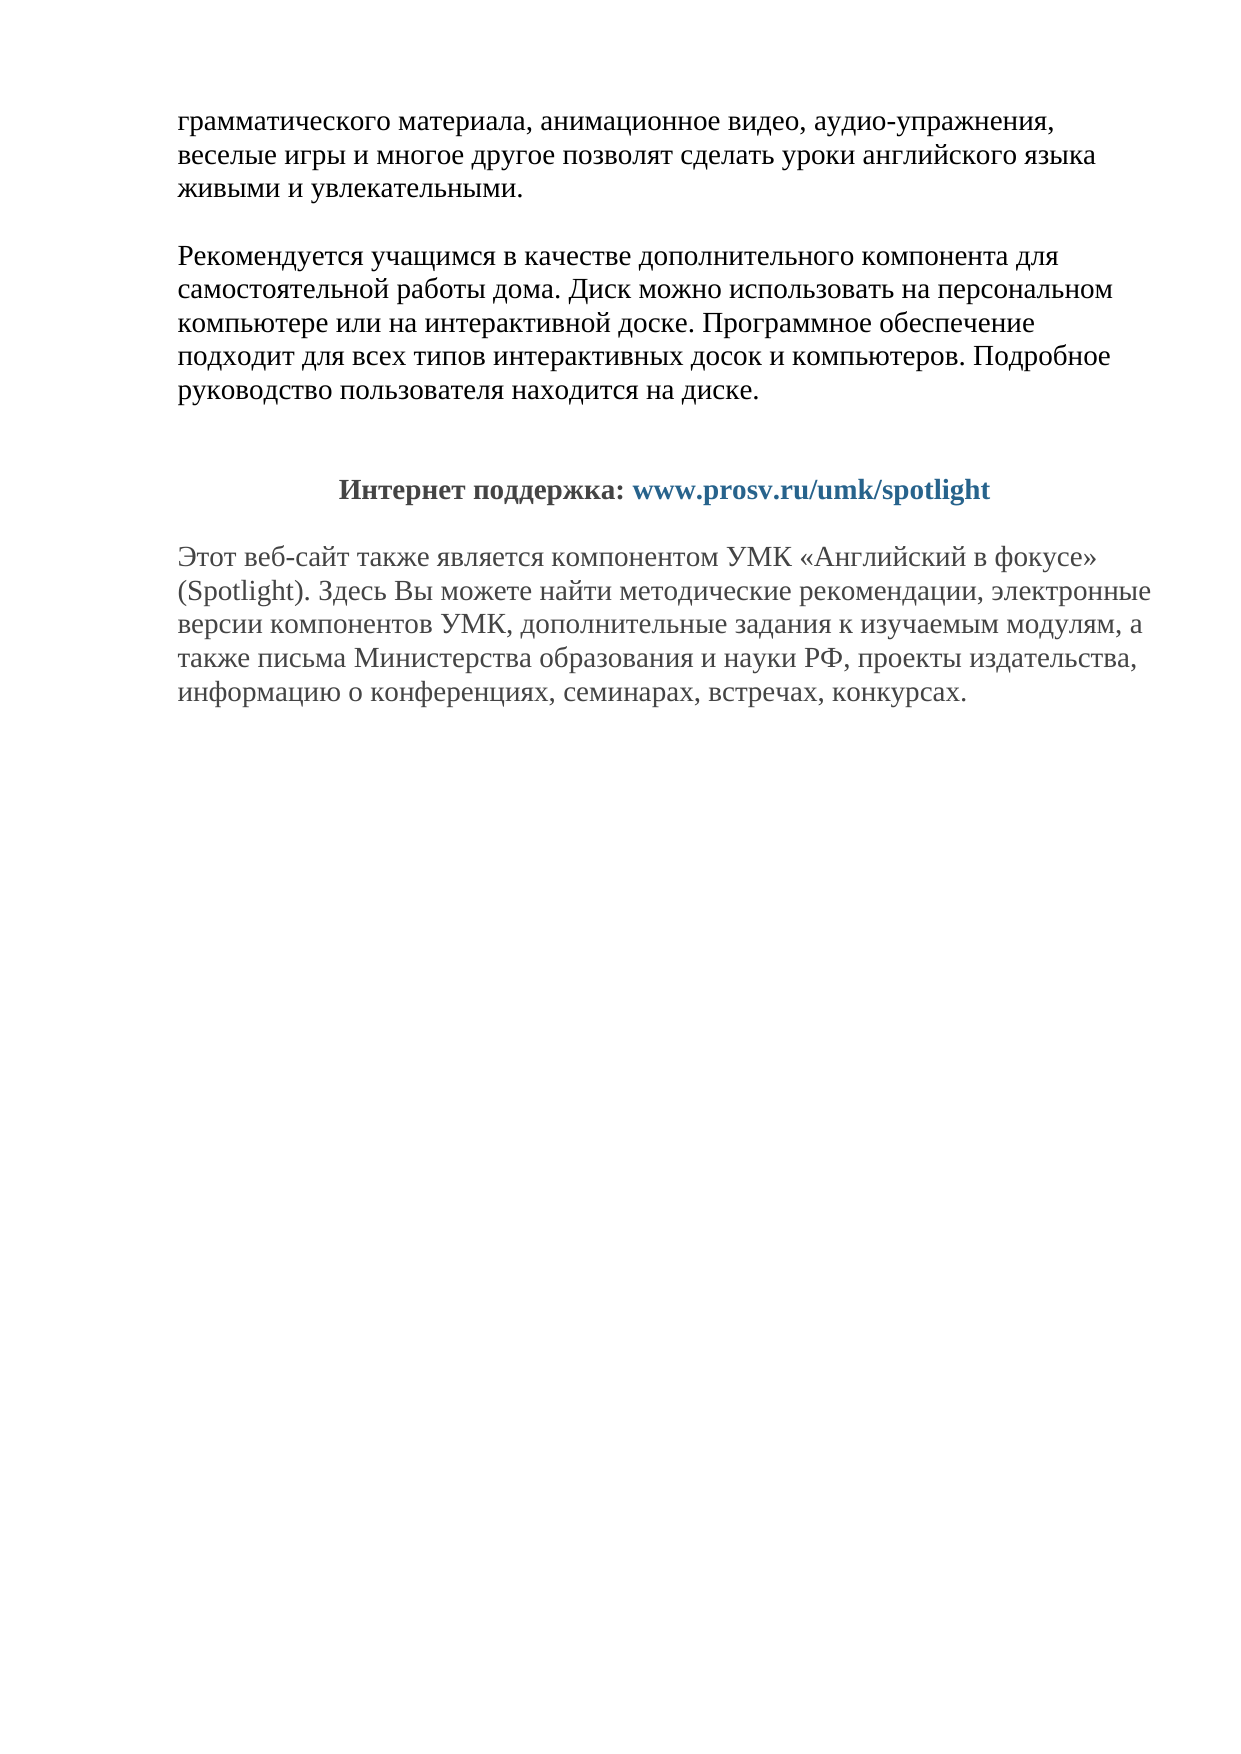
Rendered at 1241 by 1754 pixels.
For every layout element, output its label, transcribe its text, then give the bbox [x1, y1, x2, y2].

text грамматического материала, анимационное видео, аудио-упражнения, веселые игры и многое другое позволят сделать уроки английского языка живыми и увлекательными. Рекомендуется учащимся в качестве дополнительного компонента для самостоятельной работы дома. Диск можно использовать на персональном компьютере или на интерактивной доске. Программное обеспечение подходит для всех типов интерактивных досок и компьютеров. Подробное руководство пользователя находится на диске. [177, 103, 1152, 405]
text Интернет поддержка: www.prosv.ru/umk/spotlight [177, 472, 1152, 506]
text Этот веб-сайт также является компонентом УМК «Английский в фокусе» (Spotlight). Здесь Вы можете найти методические рекомендации, электронные версии компонентов УМК, дополнительные задания к изучаемым модулям, а также письма Министерства образования и науки РФ, проекты издательства, информацию о конференциях, семинарах, встречах, конкурсах. [177, 506, 1152, 707]
